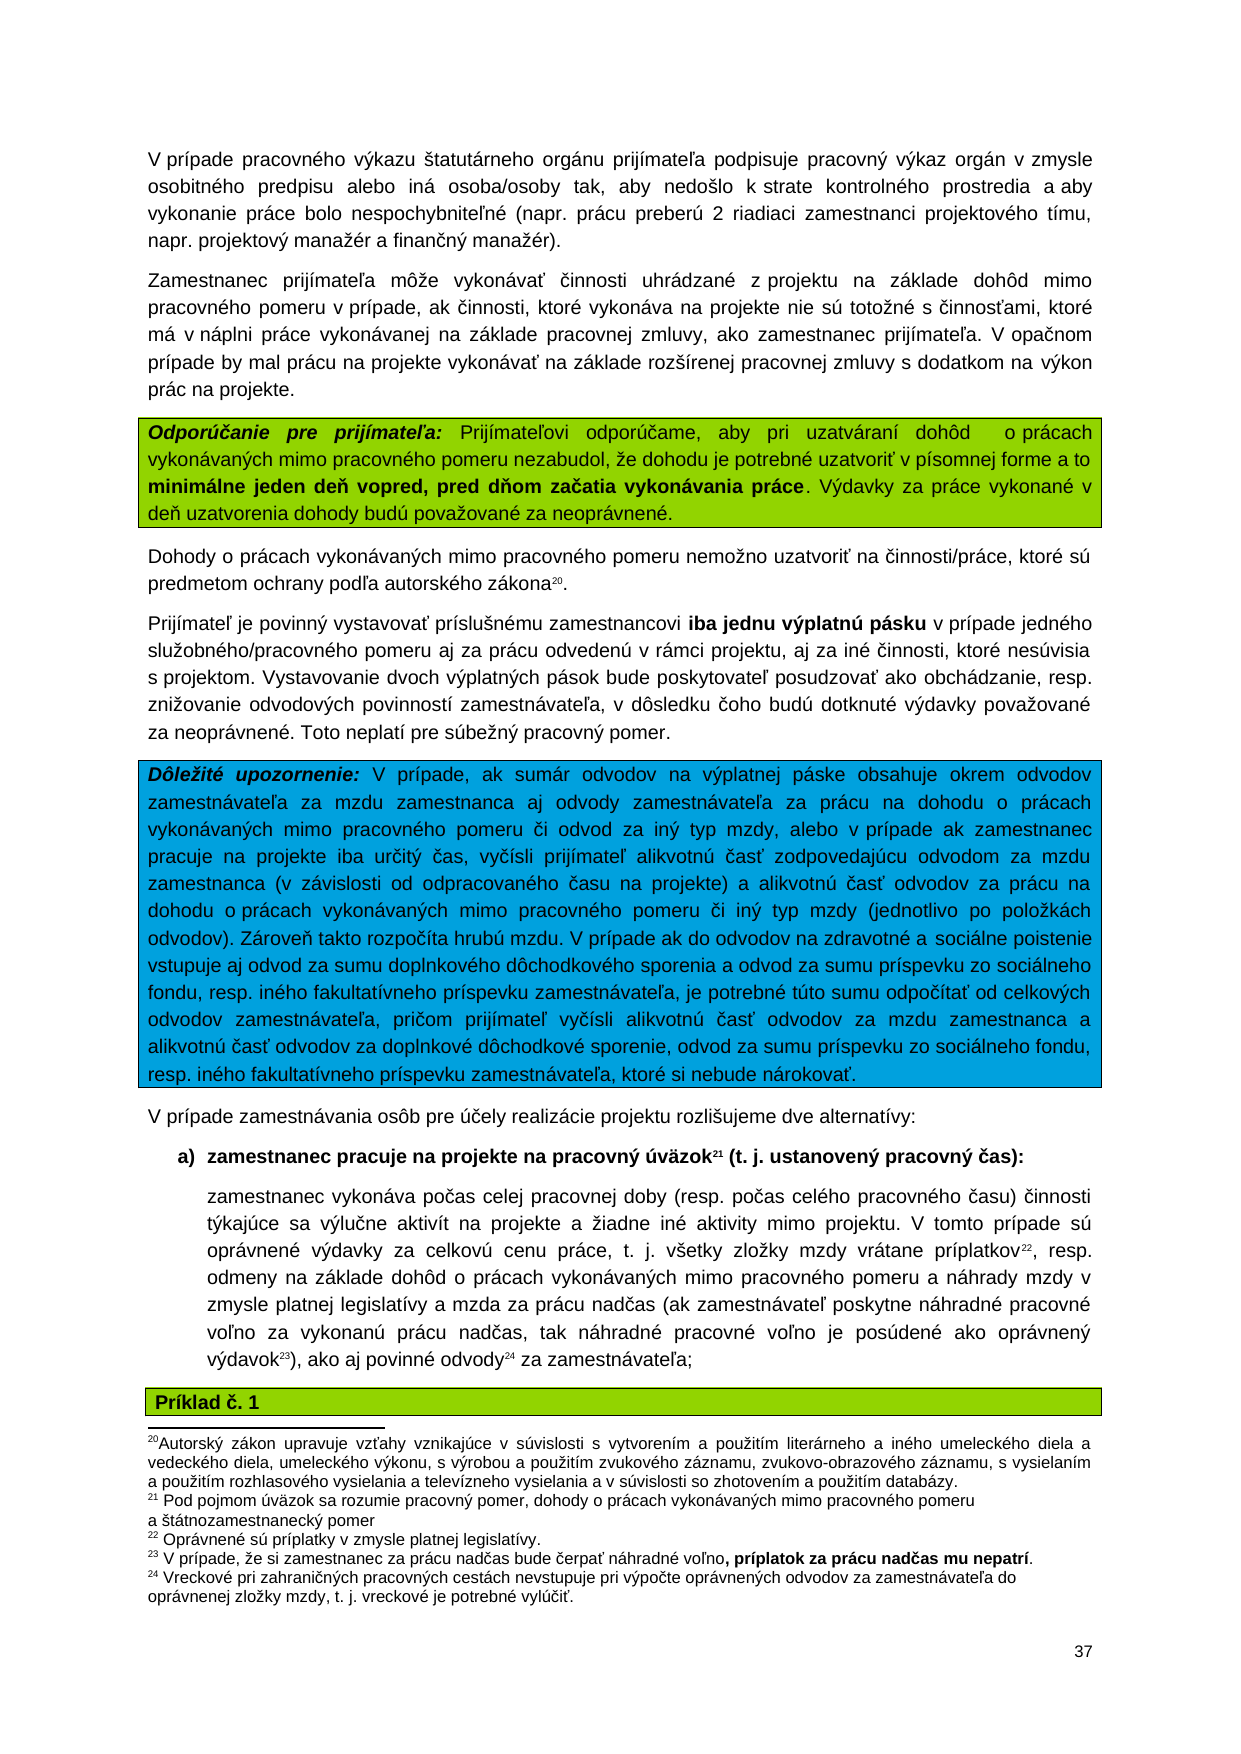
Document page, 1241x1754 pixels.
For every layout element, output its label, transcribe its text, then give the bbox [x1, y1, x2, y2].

text Zamestnanec prijímateľa môže vykonávať činnosti uhrádzané z projektu na základe dohôd mimo pracovného pomeru v prípade, ak činnosti, ktoré vykonáva na projekte nie sú totožné s činnosťami, ktoré má v náplni práce vykonávanej na základe pracovnej zmluvy, ako zamestnanec prijímateľa. V opačnom prípade by mal prácu na projekte vykonávať na základe rozšírenej pracovnej zmluvy s dodatkom na výkon prác na projekte. [148, 269, 1092, 400]
text Odporúčanie pre prijímateľa: Prijímateľovi odporúčame, aby pri uzatváraní dohôd o prácach vykonávaných mimo pracovného pomeru nezabudol, že dohodu je potrebné uzatvoriť v písomnej forme a to minimálne jeden deň vopred, pred dňom začatia vykonávania práce. Výdavky za práce vykonané v deň uzatvorenia dohody budú považované za neoprávnené. [139, 419, 1101, 527]
list zamestnanec vykonáva počas celej pracovnej doby (resp. počas celého pracovného času) činnosti týkajúce sa výlučne aktivít na projekte a žiadne iné aktivity mimo projektu. V tomto prípade sú oprávnené výdavky za celkovú cenu práce, t. j. všetky zložky mzdy vrátane príplatkov, resp. odmeny na základe dohôd o prácach vykonávaných mimo pracovného pomeru a náhrady mzdy v zmysle platnej legislatívy a mzda za prácu nadčas (ak zamestnávateľ poskytne náhradné pracovné voľno za vykonanú prácu nadčas, tak náhradné pracovné voľno je posúdené ako oprávnený výdavok), ako aj povinné odvody za zamestnávateľa; [207, 1184, 1092, 1370]
text V prípade zamestnávania osôb pre účely realizácie projektu rozlišujeme dve alternatívy: [148, 1105, 1092, 1128]
text Dôležité upozornenie: V prípade, ak sumár odvodov na výplatnej páske obsahuje okrem odvodov zamestnávateľa za mzdu zamestnanca aj odvody zamestnávateľa za prácu na dohodu o prácach vykonávaných mimo pracovného pomeru či odvod za iný typ mzdy, alebo v prípade ak zamestnanec pracuje na projekte iba určitý čas, vyčísli prijímateľ alikvotnú časť zodpovedajúcu odvodom za mzdu zamestnanca (v závislosti od odpracovaného času na projekte) a alikvotnú časť odvodov za prácu na dohodu o prácach vykonávaných mimo pracovného pomeru či iný typ mzdy (jednotlivo po položkách odvodov). Zároveň takto rozpočíta hrubú mzdu. V prípade ak do odvodov na zdravotné a sociálne poistenie vstupuje aj odvod za sumu doplnkového dôchodkového sporenia a odvod za sumu príspevku zo sociálneho fondu, resp. iného fakultatívneho príspevku zamestnávateľa, je potrebné túto sumu odpočítať od celkových odvodov zamestnávateľa, pričom prijímateľ vyčísli alikvotnú časť odvodov za mzdu zamestnanca a alikvotnú časť odvodov za doplnkové dôchodkové sporenie, odvod za sumu príspevku zo sociálneho fondu, resp. iného fakultatívneho príspevku zamestnávateľa, ktoré si nebude nárokovať. [139, 761, 1101, 1087]
text Dohody o prácach vykonávaných mimo pracovného pomeru nemožno uzatvoriť na činnosti/práce, ktoré sú predmetom ochrany podľa autorského zákona. [148, 545, 1092, 595]
list Príklad č. 1 [146, 1389, 1101, 1415]
text Prijímateľ je povinný vystavovať príslušnému zamestnancovi iba jednu výplatnú pásku v prípade jedného služobného/pracovného pomeru aj za prácu odvedenú v rámci projektu, aj za iné činnosti, ktoré nesúvisia s projektom. Vystavovanie dvoch výplatných pások bude poskytovateľ posudzovať ako obchádzanie, resp. znižovanie odvodových povinností zamestnávateľa, v dôsledku čoho budú dotknuté výdavky považované za neoprávnené. Toto neplatí pre súbežný pracovný pomer. [148, 612, 1092, 743]
list zamestnanec pracuje na projekte na pracovný úväzok (t. j. ustanovený pracovný čas): [177, 1145, 1092, 1168]
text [148, 148, 1092, 252]
